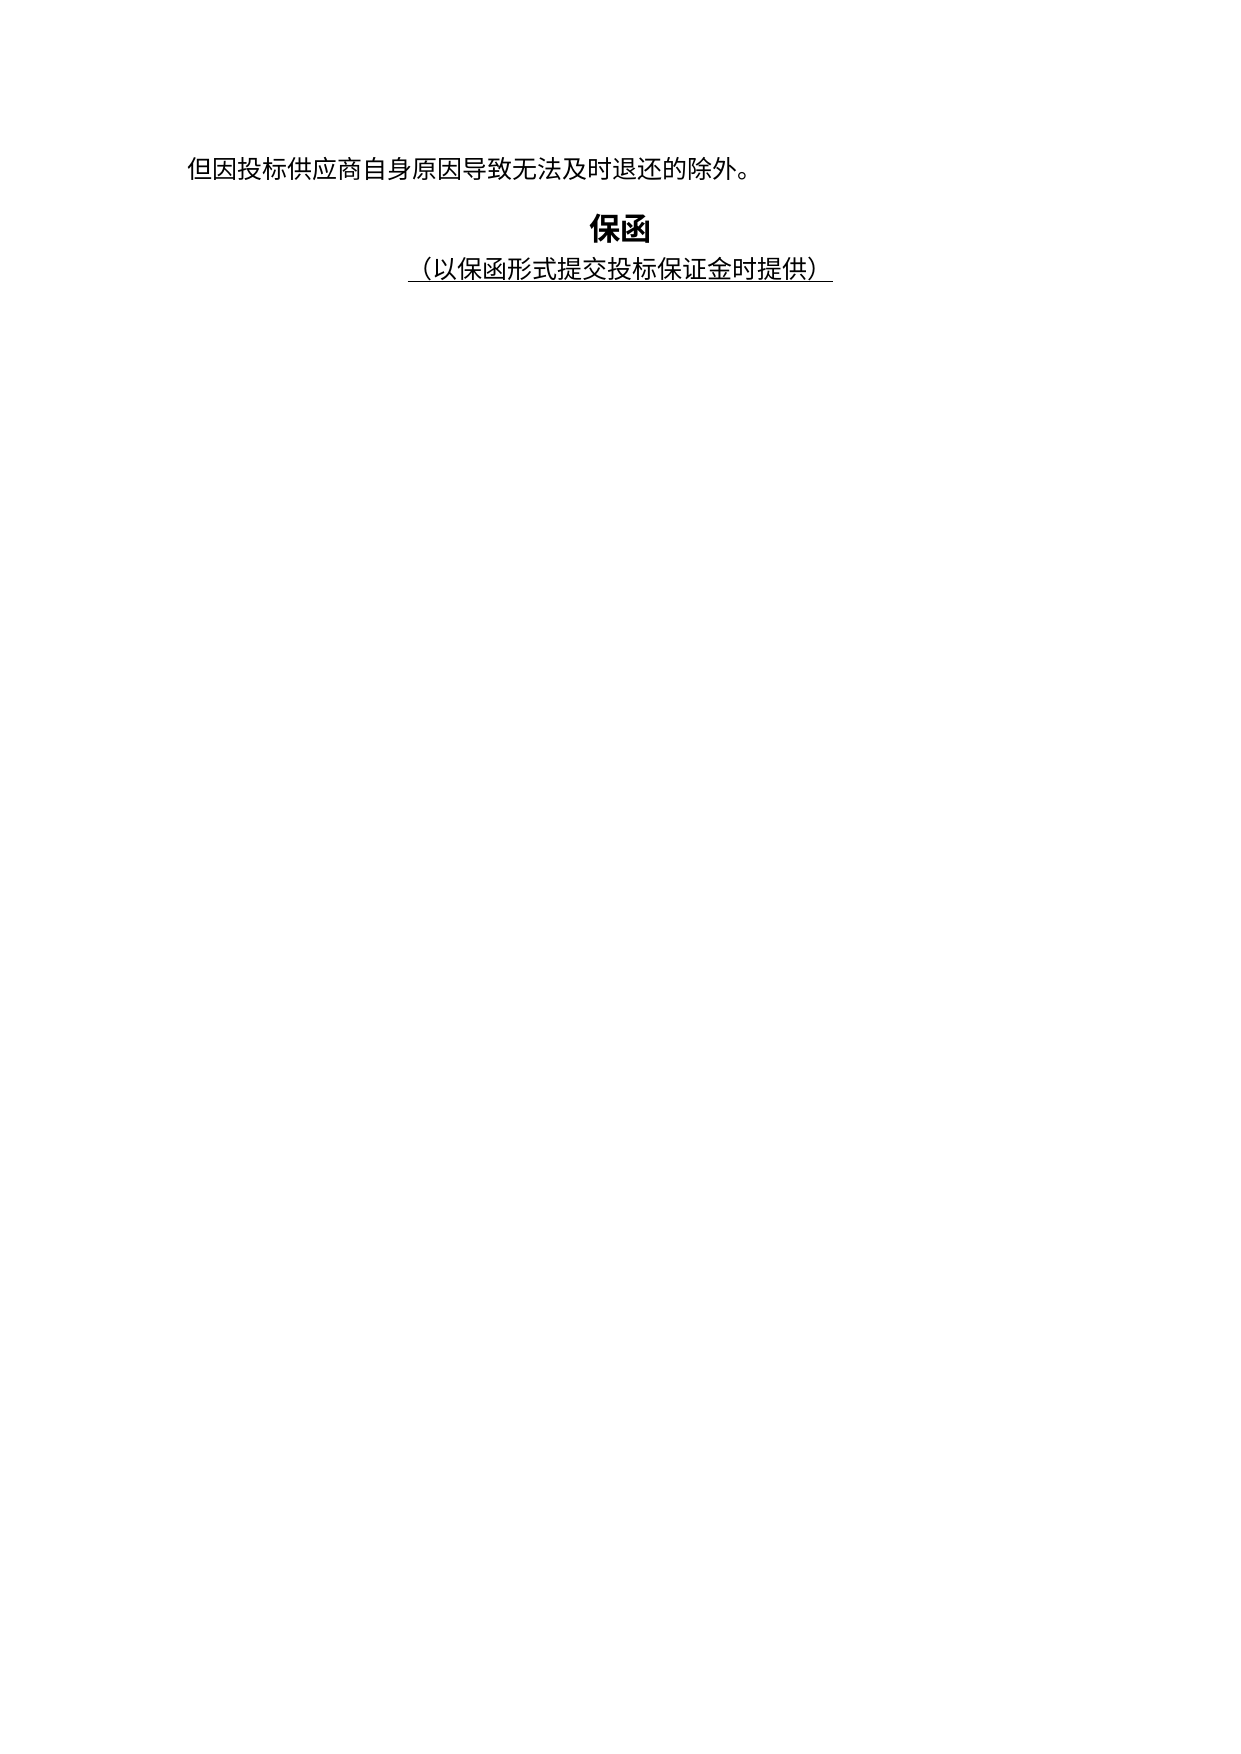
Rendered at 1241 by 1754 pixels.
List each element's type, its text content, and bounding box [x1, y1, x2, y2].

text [187, 150, 1053, 186]
text （以保函形式提交投标保证金时提供） [187, 249, 1053, 286]
text 保函 [187, 204, 1053, 249]
